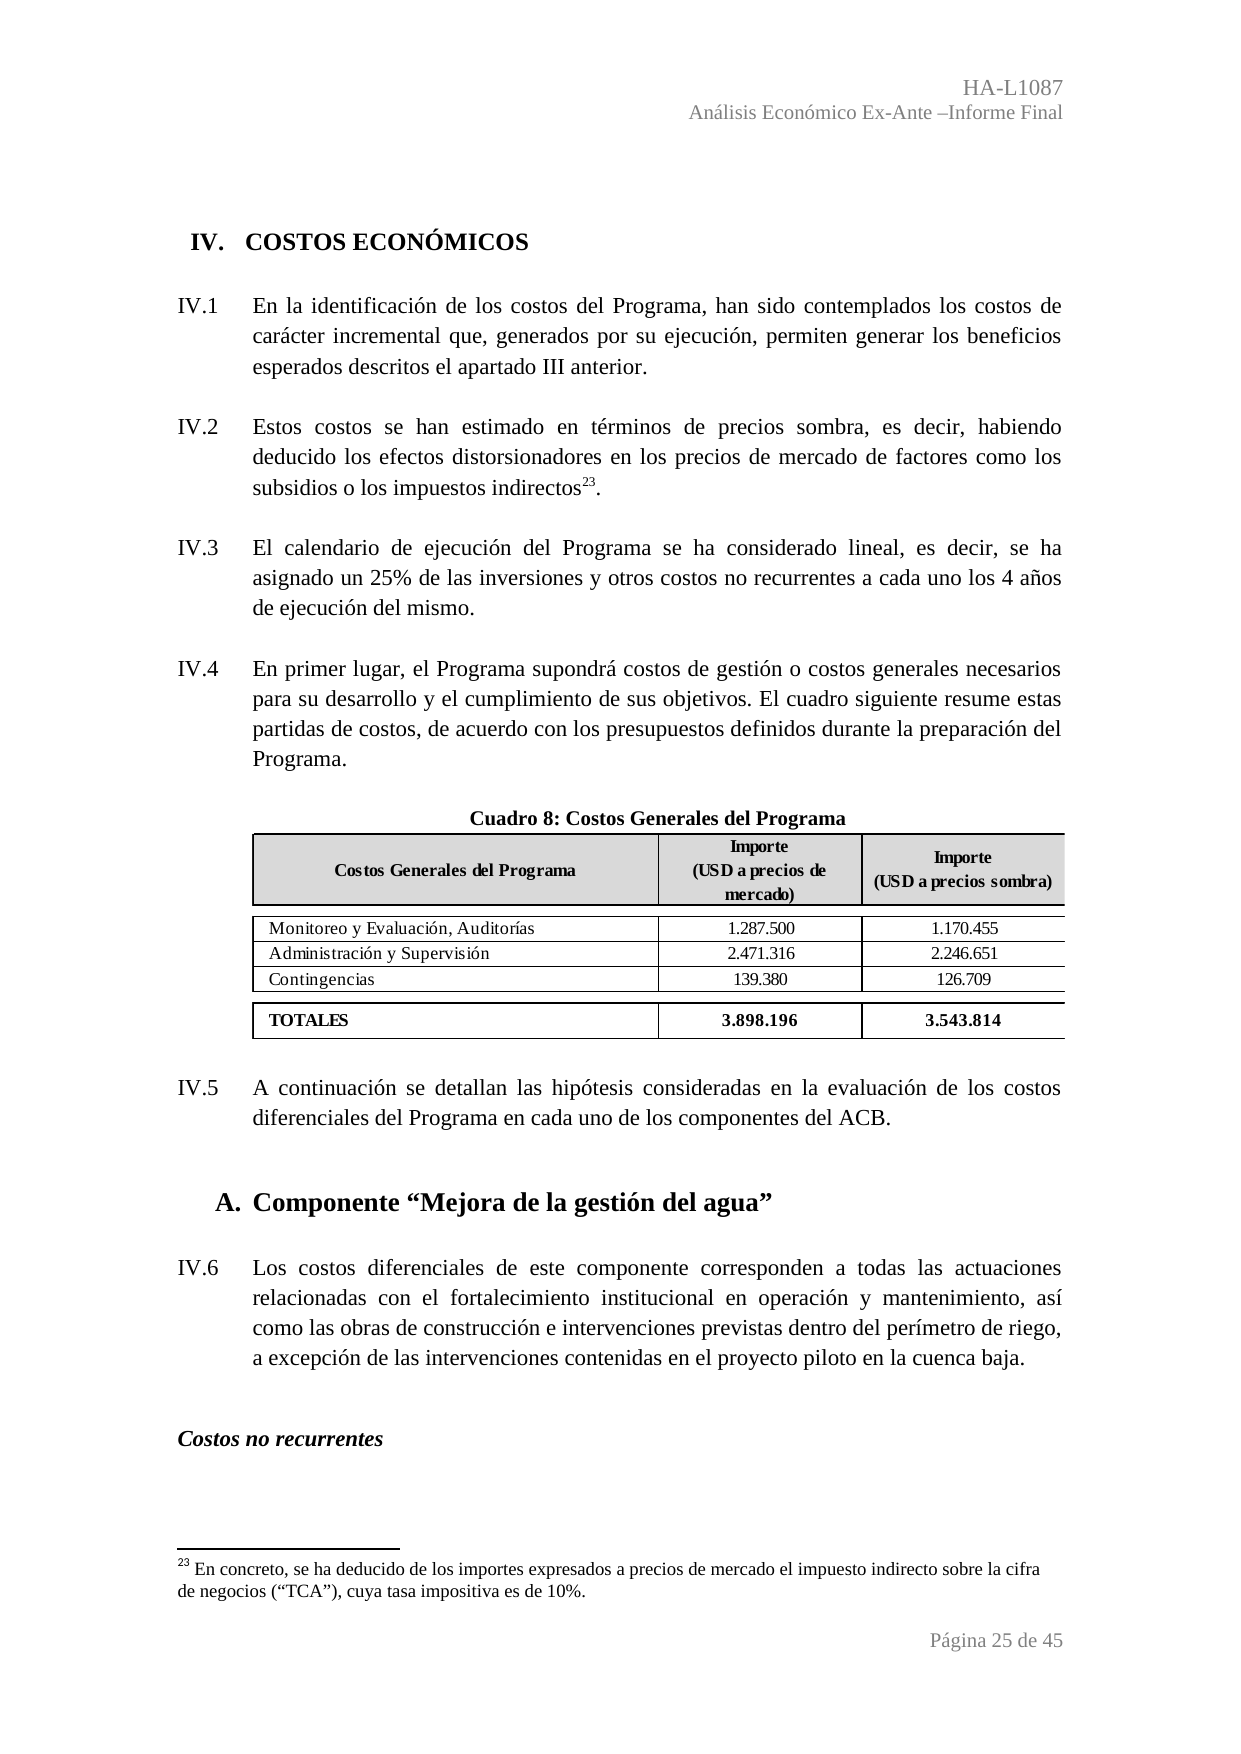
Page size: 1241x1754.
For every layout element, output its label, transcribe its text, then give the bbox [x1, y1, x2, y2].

list En la identificación de los costos del Programa, han sido contemplados los costos de carácter incremental que, generados por su ejecución, permiten generar los beneficios esperados descritos el apartado III anterior. [177, 292, 1063, 379]
list Cuadro 8: Costos Generales del Programa [252, 806, 1063, 830]
list Los costos diferenciales de este componente corresponden a todas las actuaciones relacionadas con el fortalecimiento institucional en operación y mantenimiento, así como las obras de construcción e intervenciones previstas dentro del perímetro de riego, a excepción de las intervenciones contenidas en el proyecto piloto en la cuenca baja. [177, 1253, 1063, 1371]
list El calendario de ejecución del Programa se ha considerado lineal, es decir, se ha asignado un 25% de las inversiones y otros costos no recurrentes a cada uno los 4 años de ejecución del mismo. [177, 534, 1063, 621]
subtitle COSTOS ECONÓMICOS [177, 227, 1063, 256]
text Costos no recurrentes [177, 1425, 1063, 1452]
list A continuación se detallan las hipótesis consideradas en la evaluación de los costos diferenciales del Programa en cada uno de los componentes del ACB. [177, 1074, 1063, 1131]
subtitle Componente “Mejora de la gestión del agua” [215, 1186, 1063, 1217]
list En primer lugar, el Programa supondrá costos de gestión o costos generales necesarios para su desarrollo y el cumplimiento de sus objetivos. El cuadro siguiente resume estas partidas de costos, de acuerdo con los presupuestos definidos durante la preparación del Programa. [177, 655, 1063, 772]
list Estos costos se han estimado en términos de precios sombra, es decir, habiendo deducido los efectos distorsionadores en los precios de mercado de factores como los subsidios o los impuestos indirectos. [177, 413, 1063, 500]
